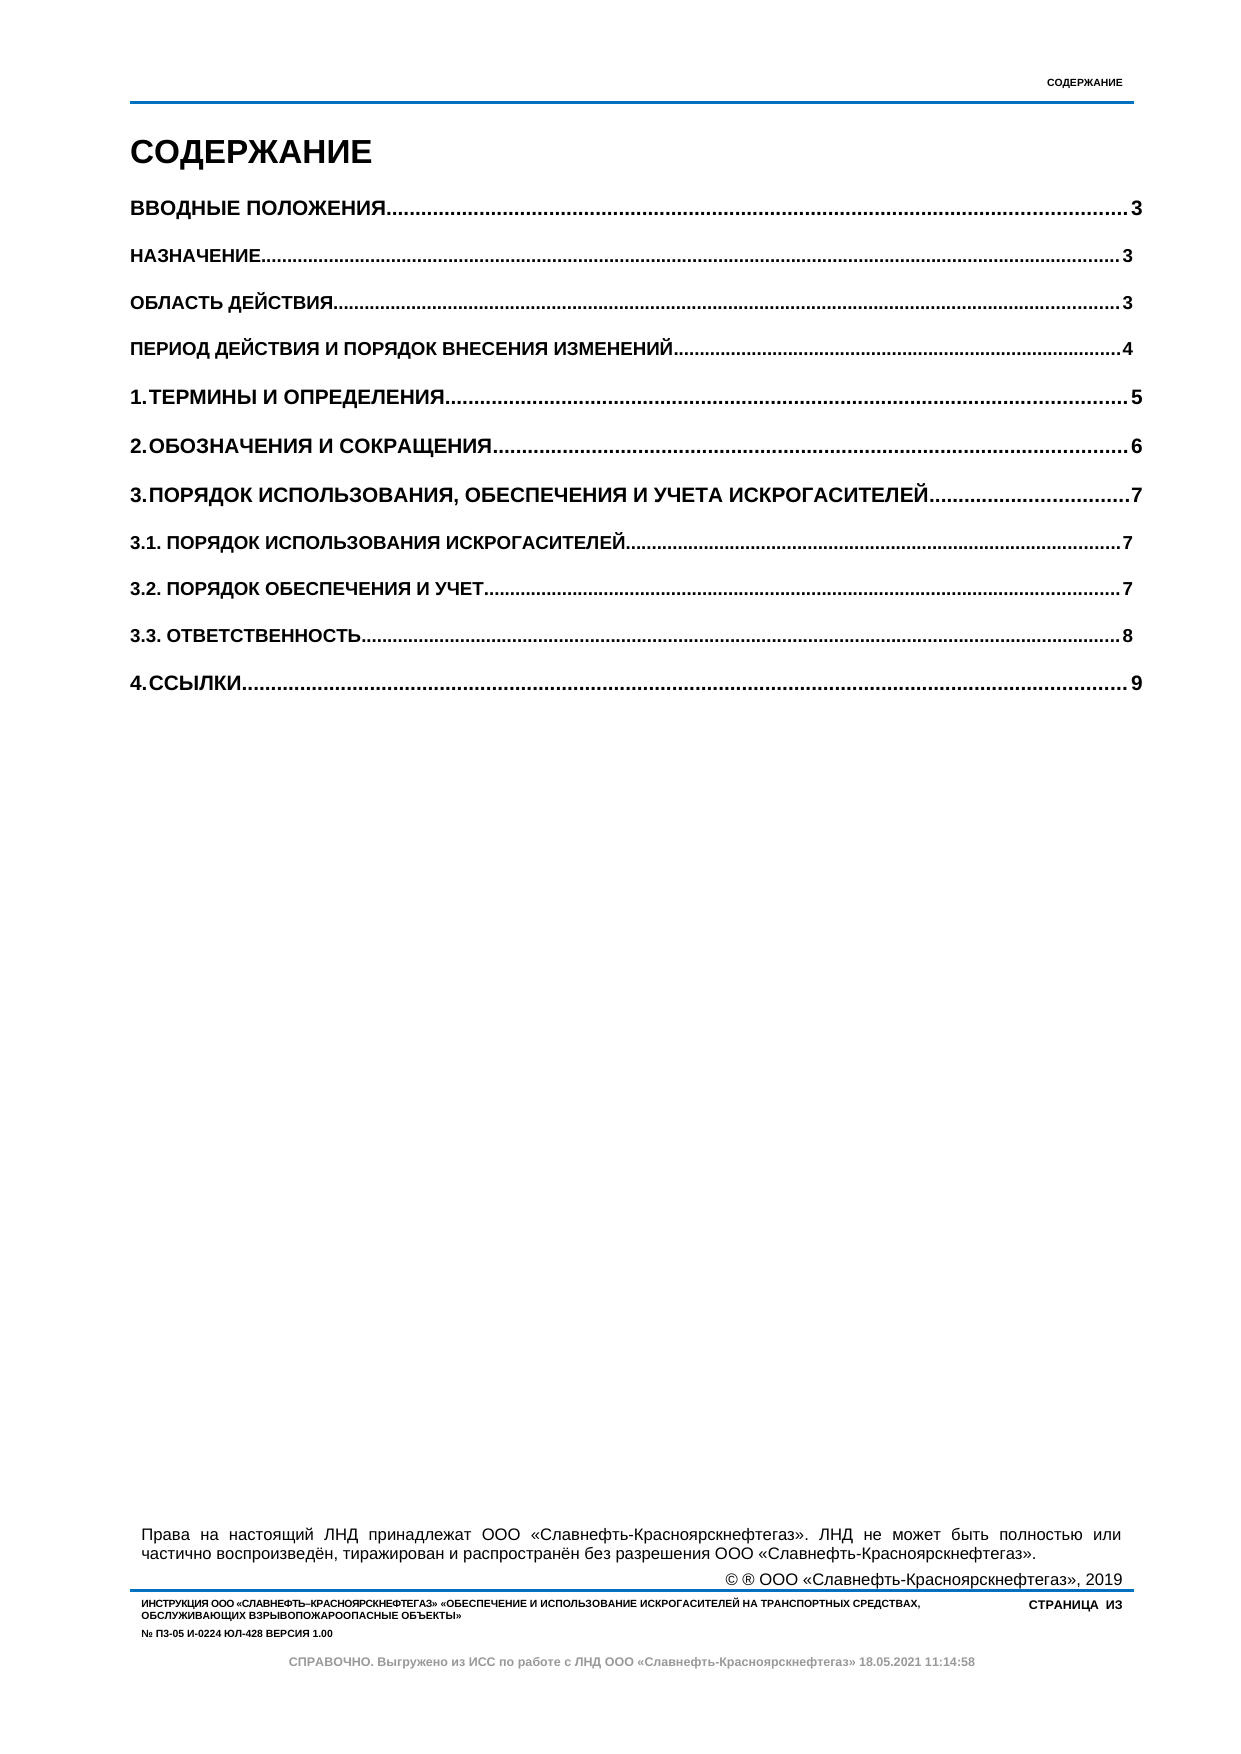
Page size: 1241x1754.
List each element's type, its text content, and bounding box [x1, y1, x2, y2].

text 3.3. ОТВЕТСТВЕННОСТЬ 8 [130, 625, 1134, 646]
text 3.2. ПОРЯДОК ОБЕСПЕЧЕНИЯ И УЧЕТ 7 [130, 578, 1134, 600]
text Период действия и порядок внесения изменений 4 [130, 338, 1134, 360]
text 3.1. ПОРЯДОК ИСПОЛЬЗОВАНИЯ ИСКРОГАСИТЕЛЕЙ 7 [130, 532, 1134, 553]
text Вводные положения 3 [130, 196, 1134, 220]
text 3. ПОРЯДОК ИСПОЛЬЗОВАНИЯ, ОБЕСПЕЧЕНИЯ И УЧЕТА ИСКРОГАСИТЕЛЕЙ 7 [130, 483, 1134, 507]
text 4. ссылки 9 [130, 671, 1134, 695]
text 2. обозначения и сокращения 6 [130, 434, 1134, 458]
text Область действия 3 [130, 292, 1134, 313]
text НАЗНАЧЕНИЕ 3 [130, 245, 1134, 267]
subtitle Содержание [130, 133, 1134, 171]
text 1. Термины и определения 5 [130, 385, 1134, 409]
